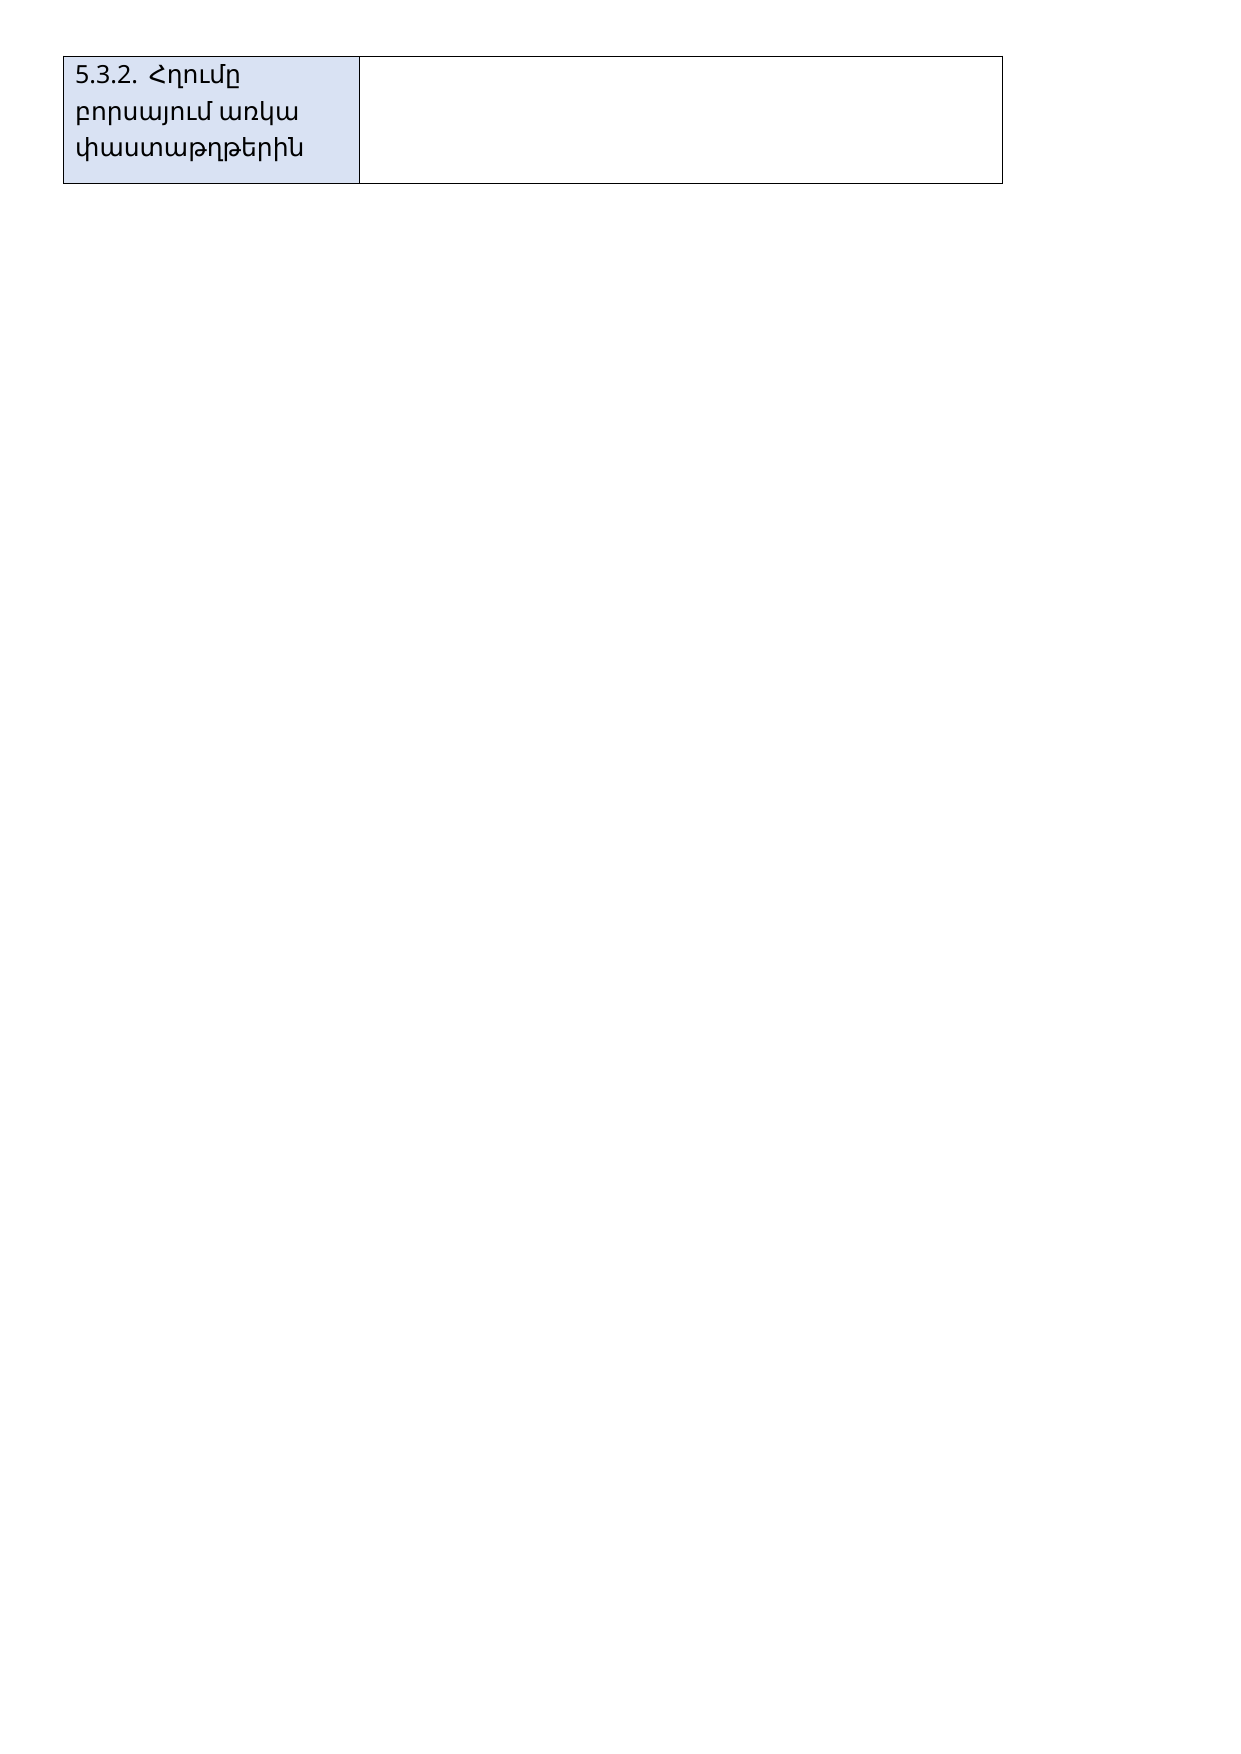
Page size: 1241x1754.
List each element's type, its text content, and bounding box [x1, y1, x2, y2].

table_cell [360, 57, 1002, 183]
table_cell Հղումը բորսայում առկա փաստաթղթերին [64, 57, 359, 183]
